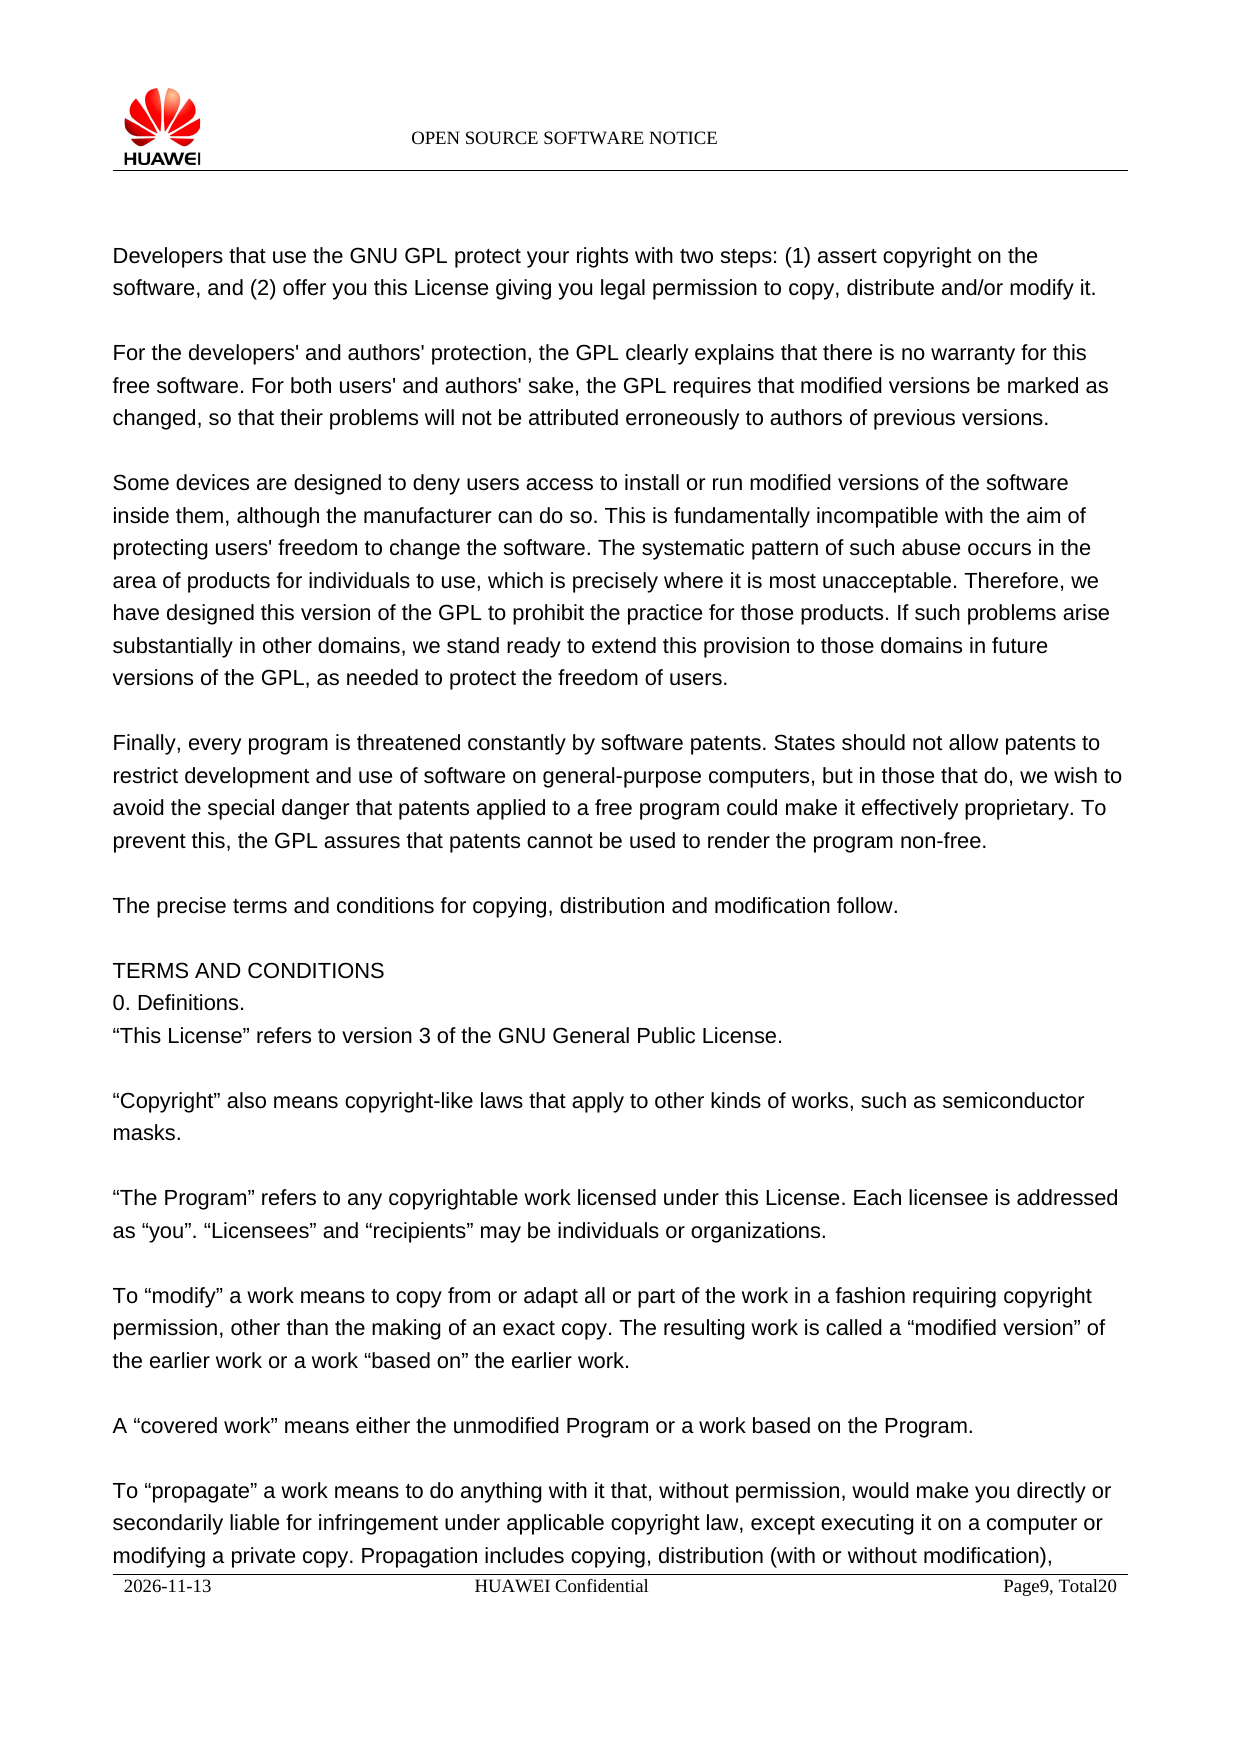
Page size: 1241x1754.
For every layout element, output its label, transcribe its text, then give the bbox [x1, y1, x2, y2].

text “This License” refers to version 3 of the GNU General Public License. [112, 1019, 1128, 1051]
text The precise terms and conditions for copying, distribution and modification follow. [112, 889, 1128, 921]
text Some devices are designed to deny users access to install or run modified versions of the software inside them, although the manufacturer can do so. This is fundamentally incompatible with the aim of protecting users' freedom to change the software. The systematic pattern of such abuse occurs in the area of products for individuals to use, which is precisely where it is most unacceptable. Therefore, we have designed this version of the GPL to prohibit the practice for those products. If such problems arise substantially in other domains, we stand ready to extend this provision to those domains in future versions of the GPL, as needed to protect the freedom of users. [112, 466, 1128, 694]
text “Copyright” also means copyright-like laws that apply to other kinds of works, such as semiconductor masks. [112, 1084, 1128, 1149]
text Developers that use the GNU GPL protect your rights with two steps: (1) assert copyright on the software, and (2) offer you this License giving you legal permission to copy, distribute and/or modify it. [112, 239, 1128, 304]
text 0. Definitions. [112, 986, 1128, 1019]
text Finally, every program is threatened constantly by software patents. States should not allow patents to restrict development and use of software on general-purpose computers, but in those that do, we wish to avoid the special danger that patents applied to a free program could make it effectively proprietary. To prevent this, the GPL assures that patents cannot be used to render the program non-free. [112, 726, 1128, 856]
text A “covered work” means either the unmodified Program or a work based on the Program. [112, 1409, 1128, 1441]
text For the developers' and authors' protection, the GPL clearly explains that there is no warranty for this free software. For both users' and authors' sake, the GPL requires that modified versions be marked as changed, so that their problems will not be attributed erroneously to authors of previous versions. [112, 336, 1128, 434]
text TERMS AND CONDITIONS [112, 954, 1128, 986]
text “The Program” refers to any copyrightable work licensed under this License. Each licensee is addressed as “you”. “Licensees” and “recipients” may be individuals or organizations. [112, 1181, 1128, 1246]
picture [124, 88, 201, 165]
text To “modify” a work means to copy from or adapt all or part of the work in a fashion requiring copyright permission, other than the making of an exact copy. The resulting work is called a “modified version” of the earlier work or a work “based on” the earlier work. [112, 1279, 1128, 1376]
